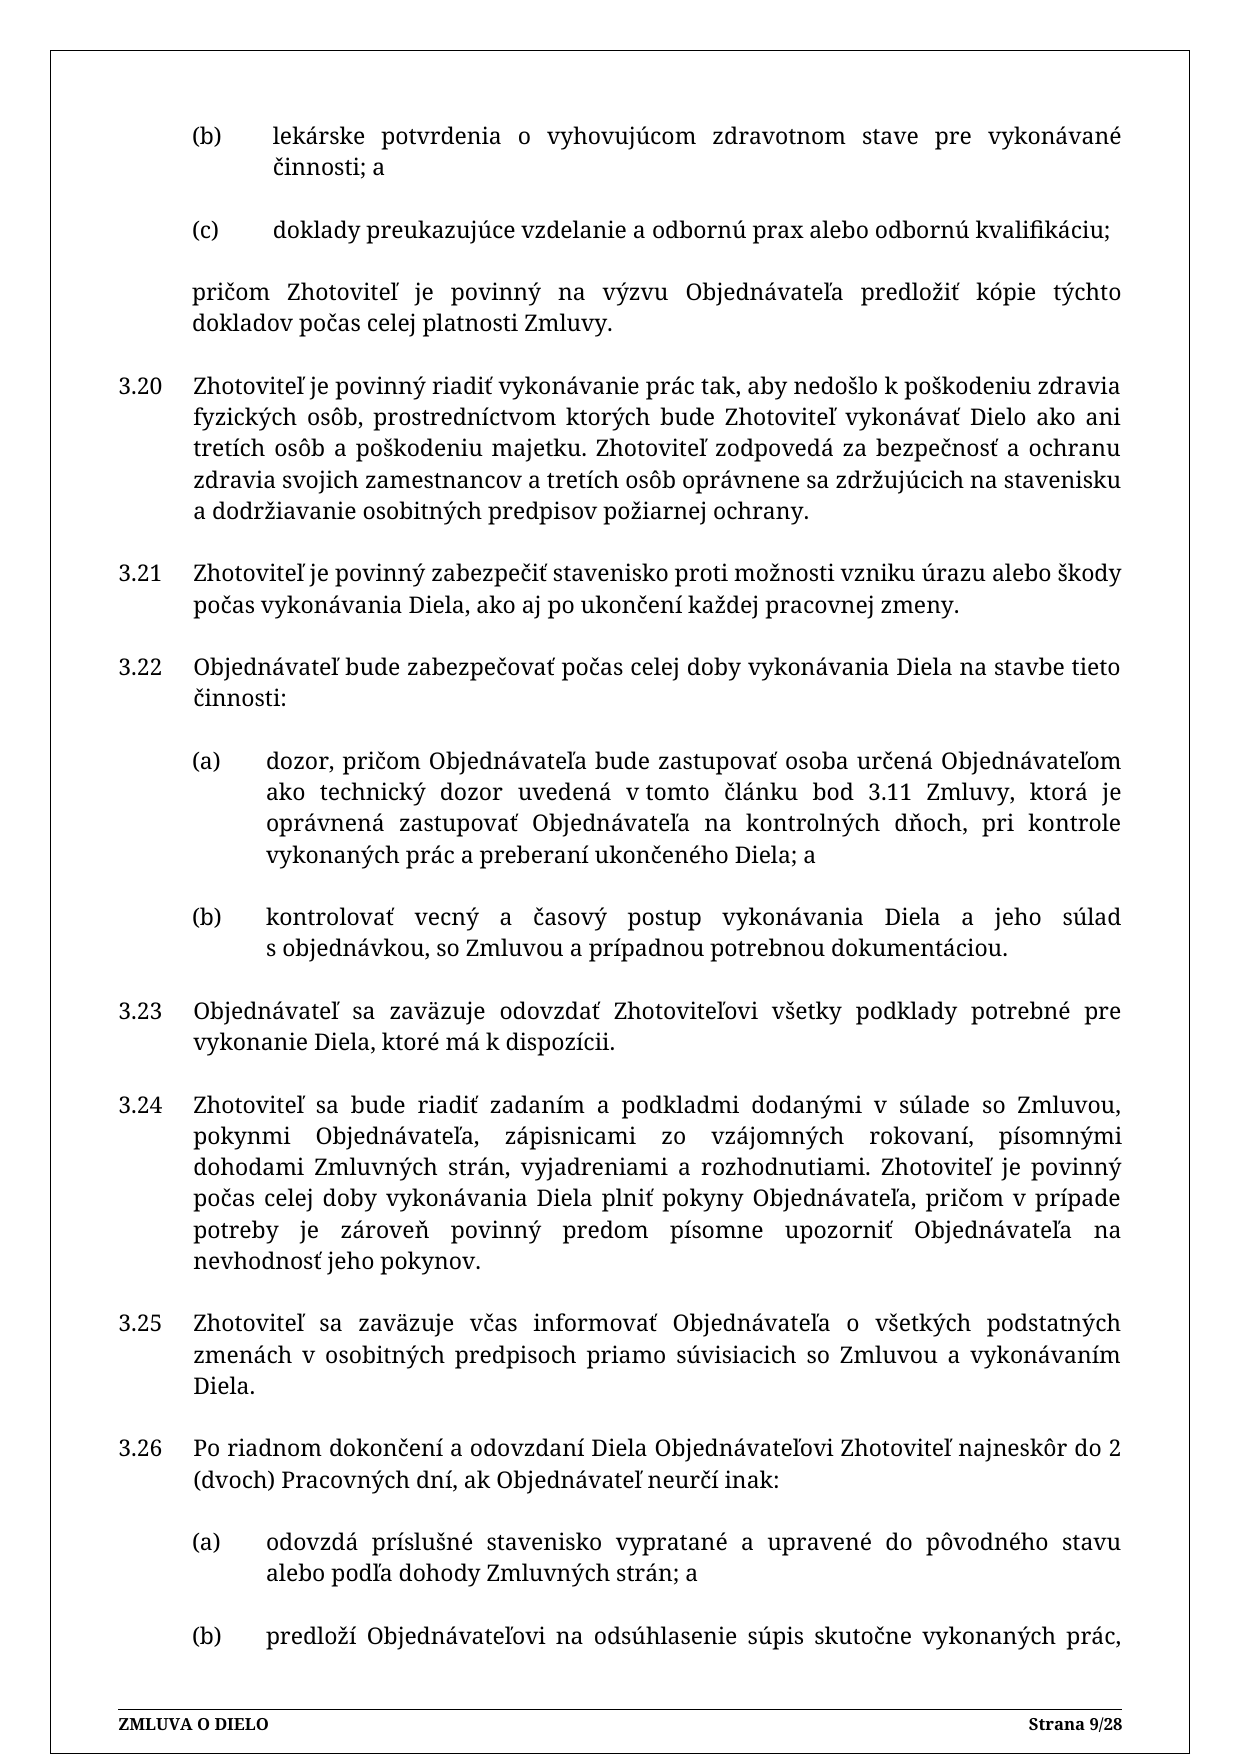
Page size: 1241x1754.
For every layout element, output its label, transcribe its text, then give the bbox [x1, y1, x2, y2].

list odovzdá príslušné stavenisko vypratané a upravené do pôvodného stavu alebo podľa dohody Zmluvných strán; a [192, 1526, 1122, 1589]
list Zhotoviteľ je povinný riadiť vykonávanie prác tak, aby nedošlo k poškodeniu zdravia fyzických osôb, prostredníctvom ktorých bude Zhotoviteľ vykonávať Dielo ako ani tretích osôb a poškodeniu majetku. Zhotoviteľ zodpovedá za bezpečnosť a ochranu zdravia svojich zamestnancov a tretích osôb oprávnene sa zdržujúcich na stavenisku a dodržiavanie osobitných predpisov požiarnej ochrany. [118, 370, 1122, 526]
list Po riadnom dokončení a odovzdaní Diela Objednávateľovi Zhotoviteľ najneskôr do 2 (dvoch) Pracovných dní, ak Objednávateľ neurčí inak: [118, 1432, 1122, 1495]
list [192, 1620, 1122, 1651]
list doklady preukazujúce vzdelanie a odbornú prax alebo odbornú kvalifikáciu; [192, 214, 1122, 245]
list Objednávateľ sa zaväzuje odovzdať Zhotoviteľovi všetky podklady potrebné pre vykonanie Diela, ktoré má k dispozícii. [118, 995, 1122, 1057]
text pričom Zhotoviteľ je povinný na výzvu Objednávateľa predložiť kópie týchto dokladov počas celej platnosti Zmluvy. [192, 276, 1122, 339]
list Zhotoviteľ sa bude riadiť zadaním a podkladmi dodanými v súlade so Zmluvou, pokynmi Objednávateľa, zápisnicami zo vzájomných rokovaní, písomnými dohodami Zmluvných strán, vyjadreniami a rozhodnutiami. Zhotoviteľ je povinný počas celej doby vykonávania Diela plniť pokyny Objednávateľa, pričom v prípade potreby je zároveň povinný predom písomne upozorniť Objednávateľa na nevhodnosť jeho pokynov. [118, 1089, 1122, 1276]
list Zhotoviteľ je povinný zabezpečiť stavenisko proti možnosti vzniku úrazu alebo škody počas vykonávania Diela, ako aj po ukončení každej pracovnej zmeny. [118, 557, 1122, 620]
list lekárske potvrdenia o vyhovujúcom zdravotnom stave pre vykonávané činnosti; a [192, 120, 1122, 182]
list Zhotoviteľ sa zaväzuje včas informovať Objednávateľa o všetkých podstatných zmenách v osobitných predpisoch priamo súvisiacich so Zmluvou a vykonávaním Diela. [118, 1307, 1122, 1401]
list dozor, pričom Objednávateľa bude zastupovať osoba určená Objednávateľom ako technický dozor uvedená v tomto článku bod 3.11 Zmluvy, ktorá je oprávnená zastupovať Objednávateľa na kontrolných dňoch, pri kontrole vykonaných prác a preberaní ukončeného Diela; a [192, 745, 1122, 870]
list Objednávateľ bude zabezpečovať počas celej doby vykonávania Diela na stavbe tieto činnosti: [118, 651, 1122, 714]
list kontrolovať vecný a časový postup vykonávania Diela a jeho súlad s objednávkou, so Zmluvou a prípadnou potrebnou dokumentáciou. [192, 901, 1122, 964]
